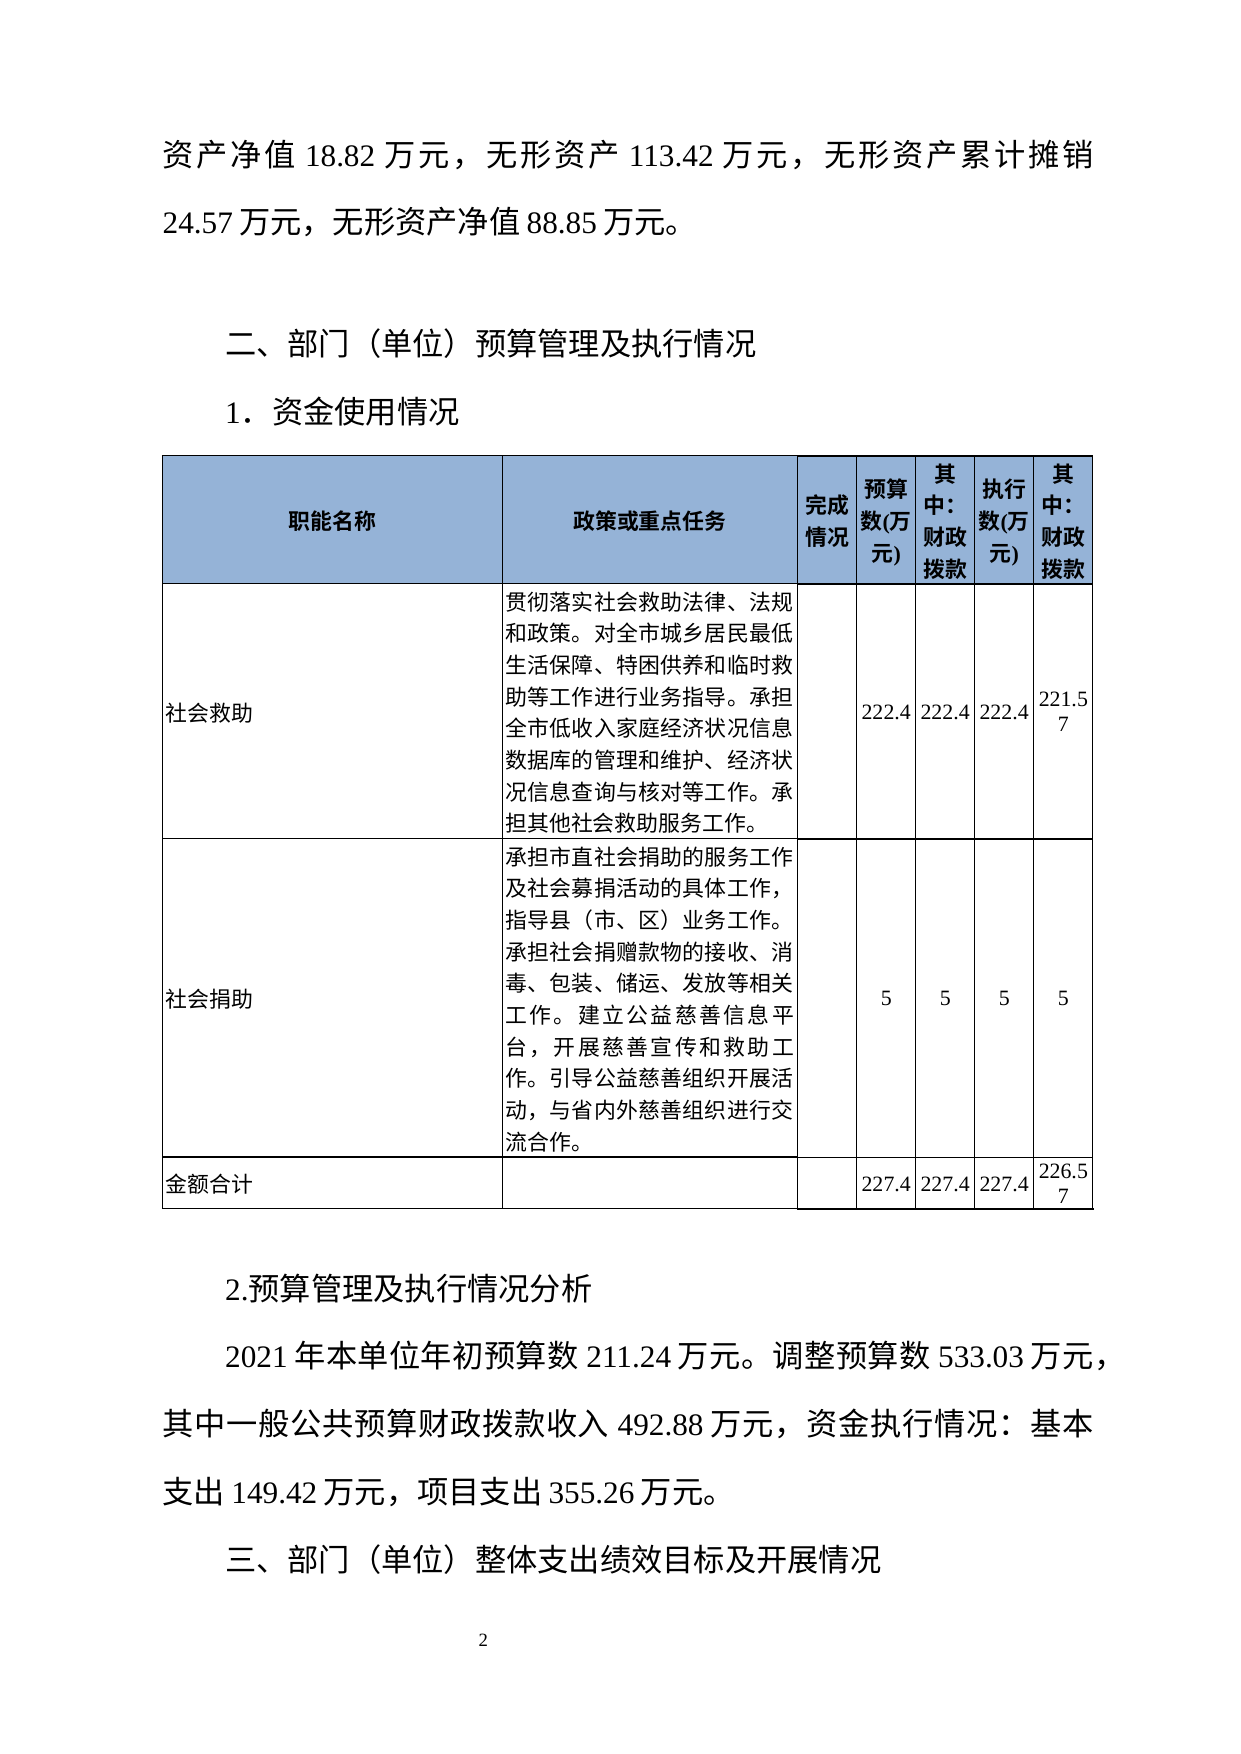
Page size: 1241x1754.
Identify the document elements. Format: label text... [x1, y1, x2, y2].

text 三、部门（单位）整体支出绩效目标及开展情况 [162, 1535, 1094, 1580]
table_cell [798, 840, 856, 1156]
table_cell 227.4 [975, 1158, 1033, 1208]
text 2.预算管理及执行情况分析 [162, 1264, 1094, 1309]
table_cell 5 [916, 840, 974, 1156]
table_header 完成情况 [798, 457, 856, 583]
table_header 其中：财政拨款 [1034, 457, 1092, 583]
table_cell 222.4 [975, 585, 1033, 838]
table_cell 227.4 [857, 1158, 915, 1208]
text 1．资金使用情况 [162, 387, 1094, 432]
table_cell 222.4 [857, 585, 915, 838]
table_header 预算数(万元) [857, 457, 915, 583]
text 二、部门（单位）预算管理及执行情况 [162, 319, 1094, 364]
table_header 执行数(万元) [975, 457, 1033, 583]
table_cell 5 [857, 840, 915, 1156]
table_cell [798, 585, 856, 838]
table_cell 227.4 [916, 1158, 974, 1208]
table_cell 222.4 [916, 585, 974, 838]
table_cell 承担市直社会捐助的服务工作及社会募捐活动的具体工作，指导县（市、区）业务工作。承担社会捐赠款物的接收、消毒、包装、储运、发放等相关工作。建立公益慈善信息平台，开展慈善宣传和救助工作。引导公益慈善组织开展活动，与省内外慈善组织进行交流合作。 [503, 839, 797, 1156]
table_cell 金额合计 [163, 1158, 502, 1208]
table_header 其中：财政拨款 [916, 457, 974, 583]
table_cell 社会捐助 [163, 839, 502, 1156]
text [162, 130, 1094, 243]
table_cell 226.57 [1034, 1158, 1092, 1208]
table_cell 社会救助 [163, 584, 502, 838]
table_cell 221.57 [1034, 585, 1092, 838]
table_cell 5 [1034, 840, 1092, 1156]
table_cell 贯彻落实社会救助法律、法规和政策。对全市城乡居民最低生活保障、特困供养和临时救助等工作进行业务指导。承担全市低收入家庭经济状况信息数据库的管理和维护、经济状况信息查询与核对等工作。承担其他社会救助服务工作。 [503, 584, 797, 838]
table_cell 5 [975, 840, 1033, 1156]
table_header 政策或重点任务 [503, 456, 797, 583]
table_header 职能名称 [163, 456, 502, 583]
text 2021年本单位年初预算数211.24万元。调整预算数533.03万元，其中一般公共预算财政拨款收入492.88万元，资金执行情况：基本支出149.42万元，项目支出355.26万元。 [162, 1332, 1094, 1512]
table_cell [798, 1158, 856, 1208]
table_cell [503, 1158, 797, 1208]
